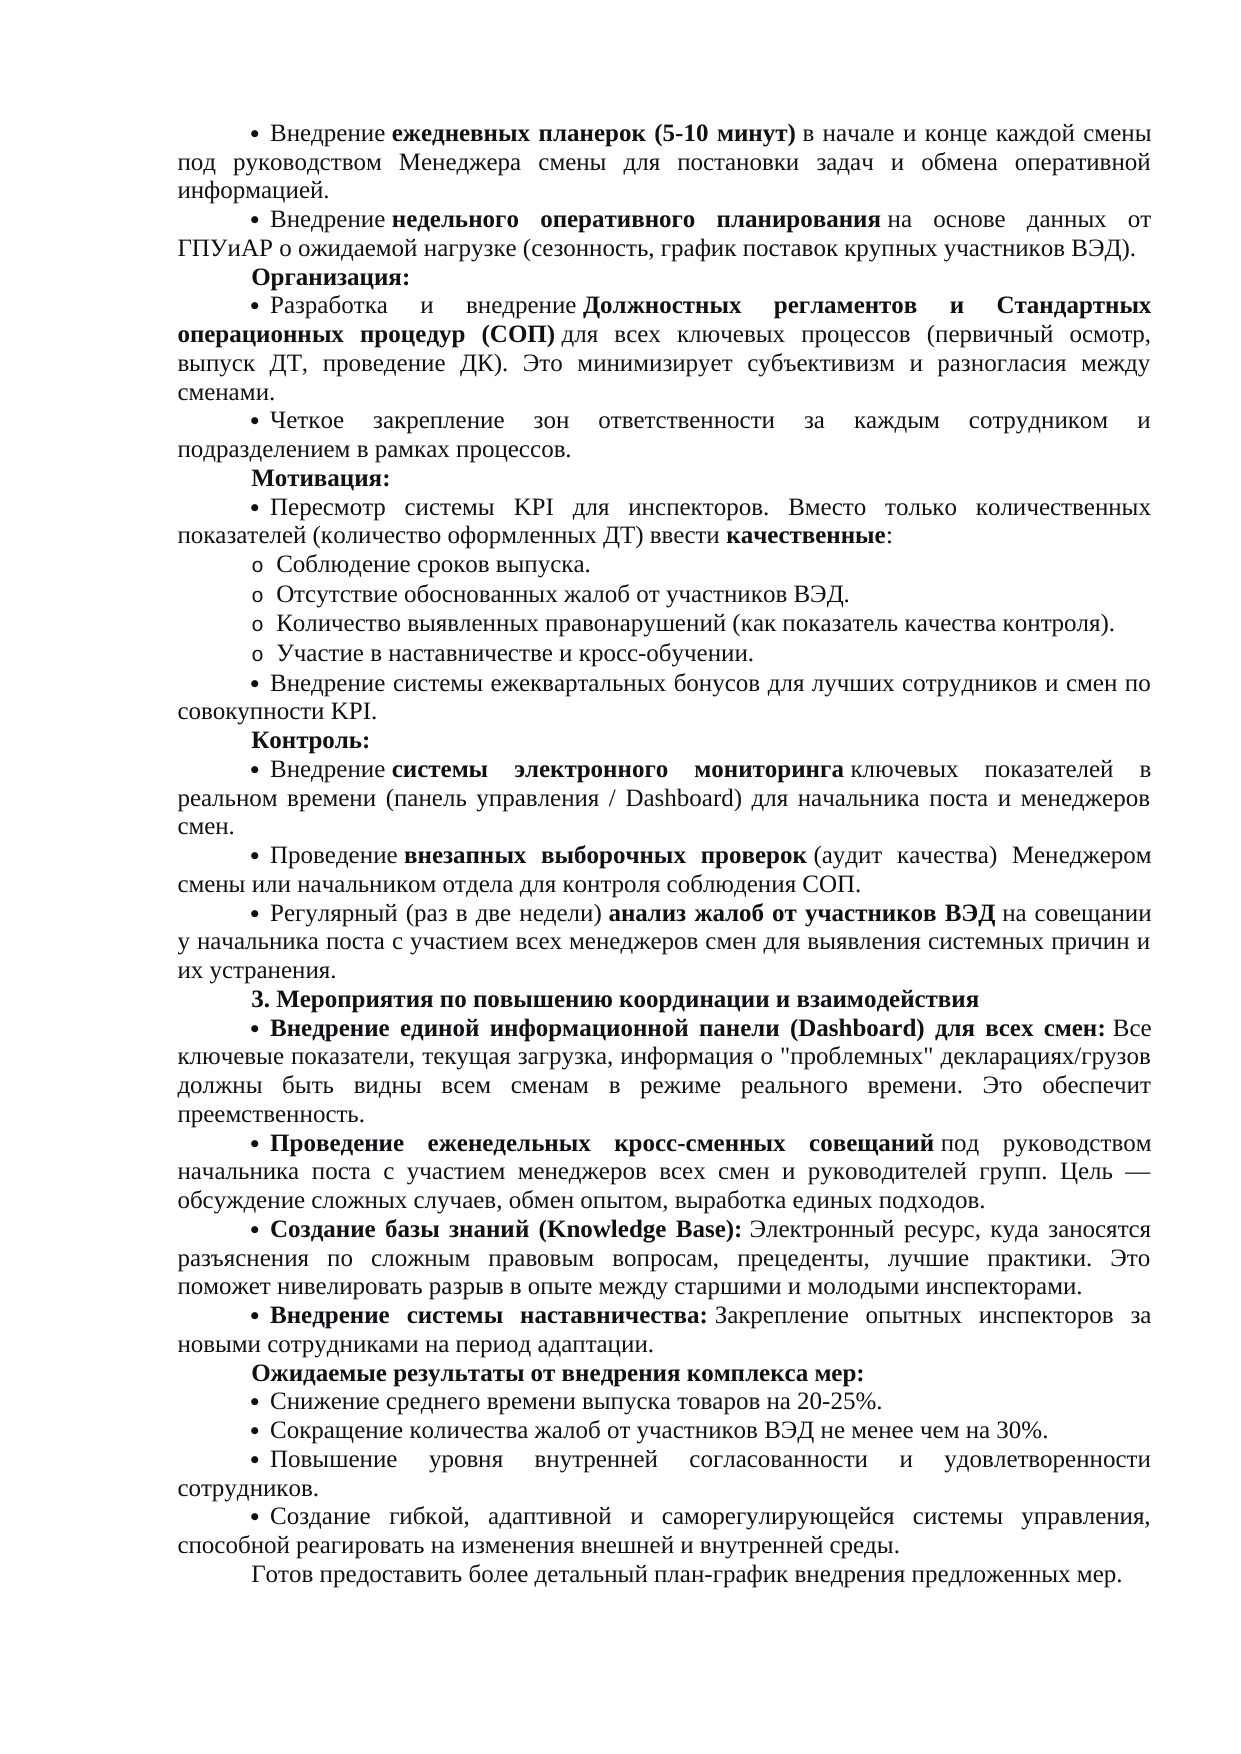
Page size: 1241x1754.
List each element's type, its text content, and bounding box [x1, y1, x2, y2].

list Внедрение единой информационной панели (Dashboard) для всех смен: Все ключевые показатели, текущая загрузка, информация о "проблемных" декларациях/грузов должны быть видны всем сменам в режиме реального времени. Это обеспечит преемственность. [177, 1013, 1152, 1128]
list Соблюдение сроков выпуска. [177, 549, 1152, 579]
text Ожидаемые результаты от внедрения комплекса мер: [177, 1358, 1152, 1386]
list Участие в наставничестве и кросс-обучении. [177, 638, 1152, 668]
list Создание гибкой, адаптивной и саморегулирующейся системы управления, способной реагировать на изменения внешней и внутренней среды. [177, 1501, 1152, 1559]
list Регулярный (раз в две недели) анализ жалоб от участников ВЭД на совещании у начальника поста с участием всех менеджеров смен для выявления системных причин и их устранения. [177, 898, 1152, 984]
list Разработка и внедрение Должностных регламентов и Стандартных операционных процедур (СОП) для всех ключевых процессов (первичный осмотр, выпуск ДТ, проведение ДК). Это минимизирует субъективизм и разногласия между сменами. [177, 291, 1152, 406]
list Внедрение системы электронного мониторинга ключевых показателей в реальном времени (панель управления / Dashboard) для начальника поста и менеджеров смен. [177, 754, 1152, 840]
list Создание базы знаний (Knowledge Base): Электронный ресурс, куда заносятся разъяснения по сложным правовым вопросам, прецеденты, лучшие практики. Это поможет нивелировать разрыв в опыте между старшими и молодыми инспекторами. [177, 1214, 1152, 1300]
list Повышение уровня внутренней согласованности и удовлетворенности сотрудников. [177, 1444, 1152, 1501]
text 3. Мероприятия по повышению координации и взаимодействия [177, 984, 1152, 1013]
list Сокращение количества жалоб от участников ВЭД не менее чем на 30%. [177, 1415, 1152, 1444]
text Мотивация: [177, 463, 1152, 492]
list Четкое закрепление зон ответственности за каждым сотрудником и подразделением в рамках процессов. [177, 406, 1152, 463]
list Проведение внезапных выборочных проверок (аудит качества) Менеджером смены или начальником отдела для контроля соблюдения СОП. [177, 840, 1152, 898]
list Отсутствие обоснованных жалоб от участников ВЭД. [177, 579, 1152, 608]
list Проведение еженедельных кросс-сменных совещаний под руководством начальника поста с участием менеджеров всех смен и руководителей групп. Цель — обсуждение сложных случаев, обмен опытом, выработка единых подходов. [177, 1128, 1152, 1214]
list Количество выявленных правонарушений (как показатель качества контроля). [177, 608, 1152, 638]
list Внедрение ежедневных планерок (5-10 минут) в начале и конце каждой смены под руководством Менеджера смены для постановки задач и обмена оперативной информацией. [177, 118, 1152, 204]
list Внедрение системы наставничества: Закрепление опытных инспекторов за новыми сотрудниками на период адаптации. [177, 1300, 1152, 1358]
list Внедрение недельного оперативного планирования на основе данных от ГПУиАР о ожидаемой нагрузке (сезонность, график поставок крупных участников ВЭД). [177, 204, 1152, 262]
text Контроль: [177, 725, 1152, 754]
text Организация: [177, 262, 1152, 291]
text Готов предоставить более детальный план-график внедрения предложенных мер. [177, 1559, 1152, 1588]
list Снижение среднего времени выпуска товаров на 20-25%. [177, 1386, 1152, 1415]
list Внедрение системы ежеквартальных бонусов для лучших сотрудников и смен по совокупности KPI. [177, 668, 1152, 725]
list Пересмотр системы KPI для инспекторов. Вместо только количественных показателей (количество оформленных ДТ) ввести качественные: [177, 492, 1152, 549]
